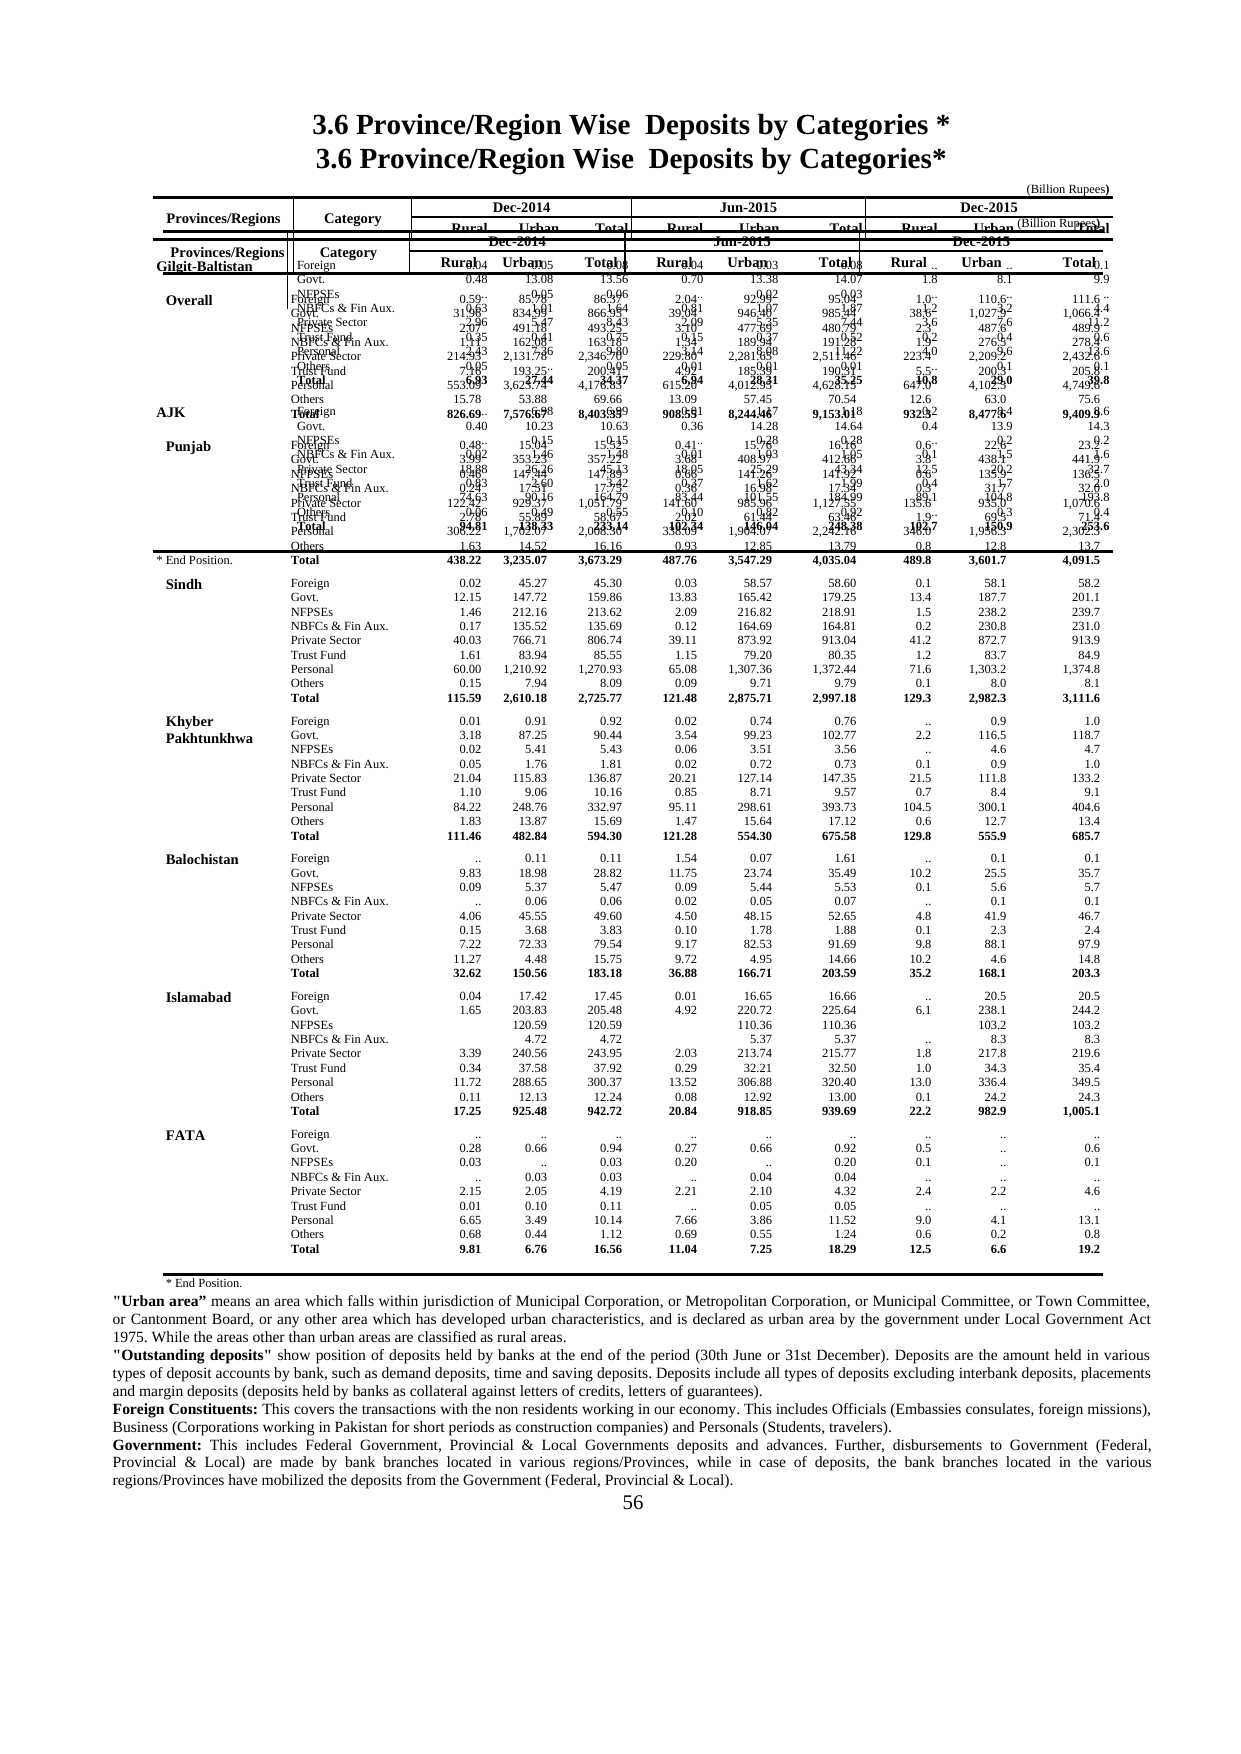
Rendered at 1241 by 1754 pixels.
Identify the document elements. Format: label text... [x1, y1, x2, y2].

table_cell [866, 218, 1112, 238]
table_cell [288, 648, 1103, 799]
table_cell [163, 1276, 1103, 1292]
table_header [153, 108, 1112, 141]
text Foreign Constituents: This covers the transactions with the non residents working in our economy. This includes Officials (Embassies consulates, foreign missions), Business (Corporations working in Pakistan for short periods as construction companies) and Personals (Students, travelers). [112, 1399, 1153, 1435]
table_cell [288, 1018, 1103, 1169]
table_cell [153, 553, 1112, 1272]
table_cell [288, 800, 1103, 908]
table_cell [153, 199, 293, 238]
text "Urban area” means an area which falls within jurisdiction of Municipal Corporation, or Metropolitan Corporation, or Municipal Committee, or Town Committee, or Cantonment Board, or any other area which has developed urban characteristics, and is declared as urban area by the government under Local Government Act 1975. While the areas other than urban areas are classified as rural areas. [112, 113, 1153, 1346]
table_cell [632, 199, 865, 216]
text "Outstanding deposits" show position of deposits held by banks at the end of the period (30th June or 31st December). Deposits are the amount held in various types of deposit accounts by bank, such as demand deposits, time and saving deposits. Deposits include all types of deposits excluding interbank deposits, placements and margin deposits (deposits held by banks as collateral against letters of credits, letters of guarantees). [112, 1346, 1153, 1399]
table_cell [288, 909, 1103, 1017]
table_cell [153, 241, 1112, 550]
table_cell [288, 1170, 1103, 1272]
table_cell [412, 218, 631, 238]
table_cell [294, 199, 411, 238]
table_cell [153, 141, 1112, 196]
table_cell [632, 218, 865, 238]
text Government: This includes Federal Government, Provincial & Local Governments deposits and advances. Further, disbursements to Government (Federal, Provincial & Local) are made by bank branches located in various regions/Provinces, while in case of deposits, the bank branches located in the various regions/Provinces have mobilized the deposits from the Government (Federal, Provincial & Local). [112, 1435, 1153, 1489]
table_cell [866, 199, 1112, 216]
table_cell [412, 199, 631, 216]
